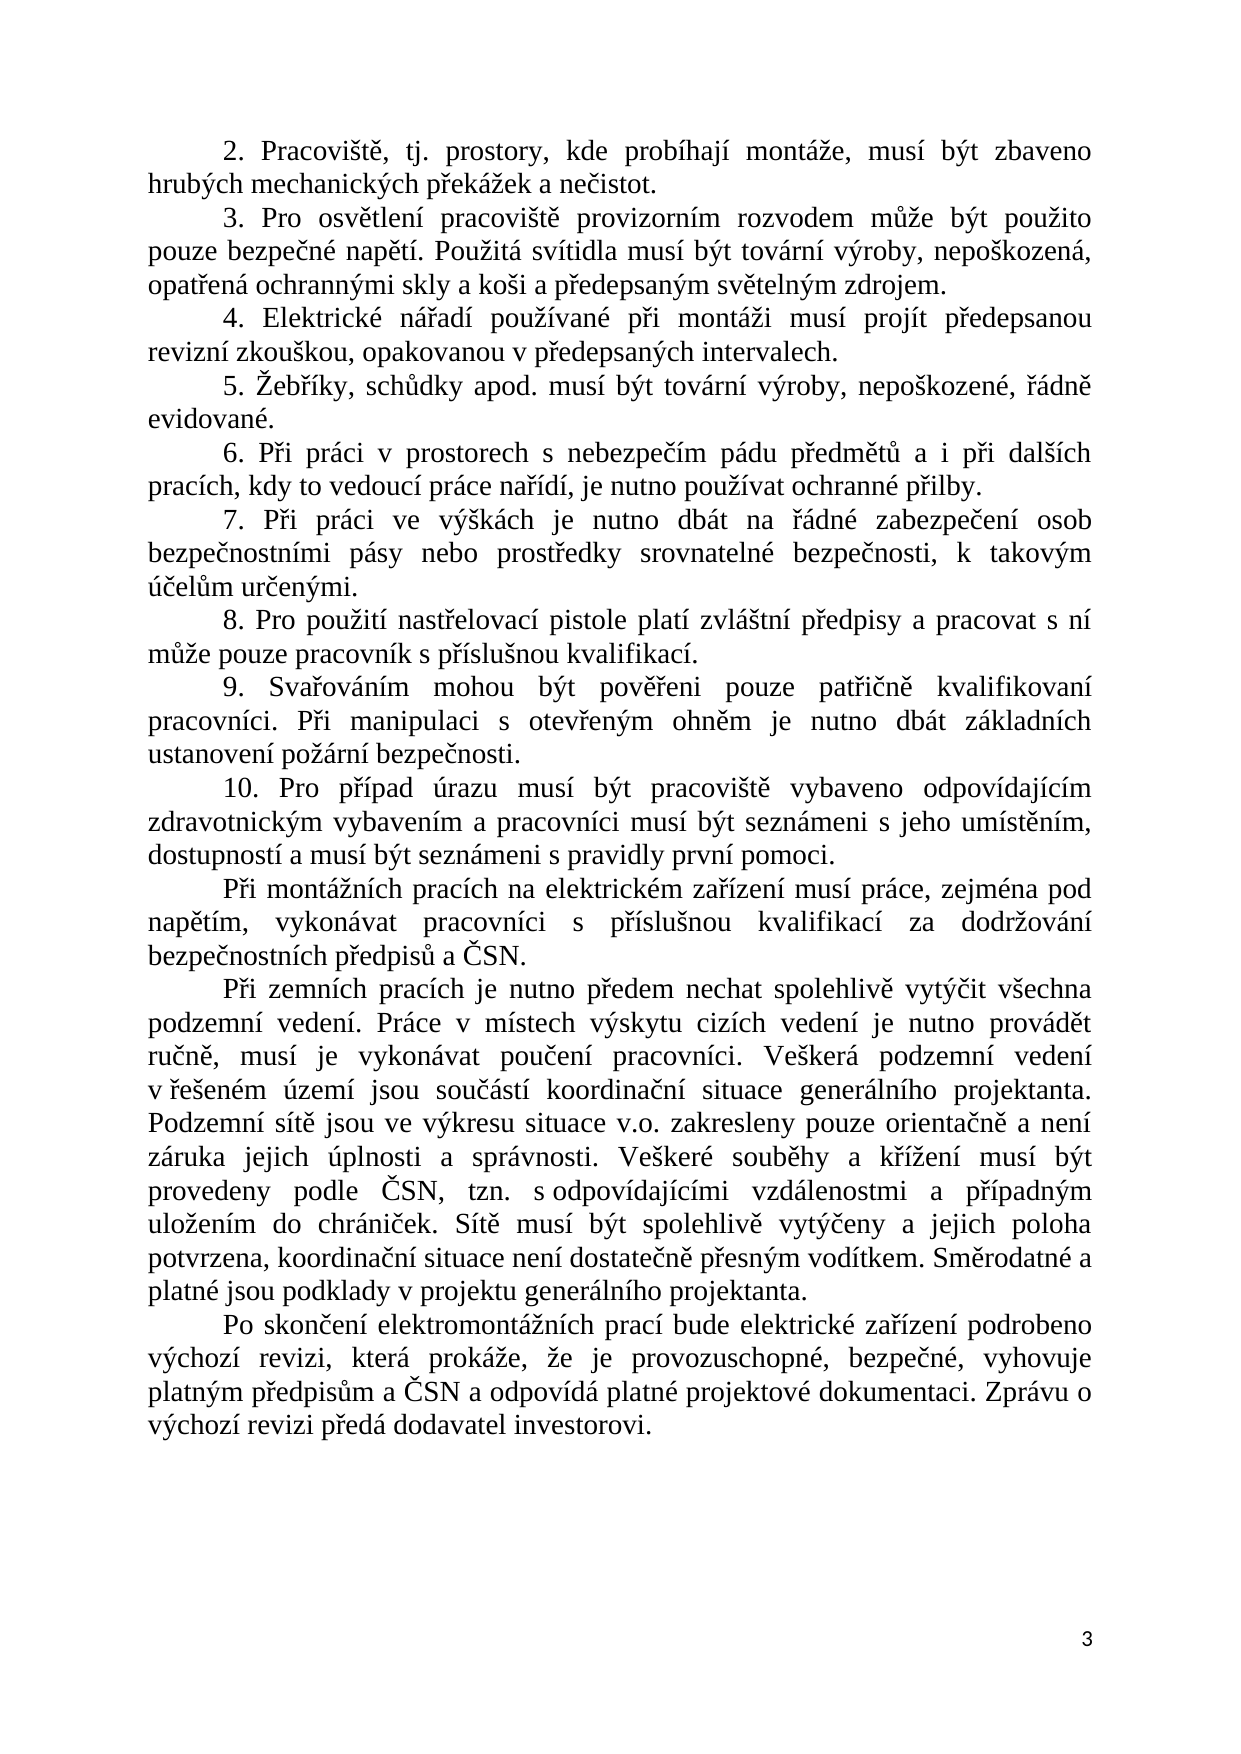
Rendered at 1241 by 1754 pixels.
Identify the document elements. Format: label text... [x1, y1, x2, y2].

text Při zemních pracích je nutno předem nechat spolehlivě vytýčit všechna podzemní vedení. Práce v místech výskytu cizích vedení je nutno provádět ručně, musí je vykonávat poučení pracovníci. Veškerá podzemní vedení v řešeném území jsou součástí koordinační situace generálního projektanta. Podzemní sítě jsou ve výkresu situace v.o. zakresleny pouze orientačně a není záruka jejich úplnosti a správnosti. Veškeré souběhy a křížení musí být provedeny podle ČSN, tzn. s odpovídajícími vzdálenostmi a případným uložením do chrániček. Sítě musí být spolehlivě vytýčeny a jejich poloha potvrzena, koordinační situace není dostatečně přesným vodítkem. Směrodatné a platné jsou podklady v projektu generálního projektanta. [148, 971, 1093, 1307]
text 3. Pro osvětlení pracoviště provizorním rozvodem může být použito pouze bezpečné napětí. Použitá svítidla musí být tovární výroby, nepoškozená, opatřená ochrannými skly a koši a předepsaným světelným zdrojem. [148, 200, 1093, 301]
text 10. Pro případ úrazu musí být pracoviště vybaveno odpovídajícím zdravotnickým vybavením a pracovníci musí být seznámeni s jeho umístěním, dostupností a musí být seznámeni s pravidly první pomoci. [148, 770, 1093, 871]
text 7. Při práci ve výškách je nutno dbát na řádné zabezpečení osob bezpečnostními pásy nebo prostředky srovnatelné bezpečnosti, k takovým účelům určenými. [148, 502, 1093, 602]
text 9. Svařováním mohou být pověřeni pouze patřičně kvalifikovaní pracovníci. Při manipulaci s otevřeným ohněm je nutno dbát základních ustanovení požární bezpečnosti. [148, 669, 1093, 770]
text 2. Pracoviště, tj. prostory, kde probíhají montáže, musí být zbaveno hrubých mechanických překážek a nečistot. [148, 133, 1093, 200]
text 8. Pro použití nastřelovací pistole platí zvláštní předpisy a pracovat s ní může pouze pracovník s příslušnou kvalifikací. [148, 602, 1093, 669]
text Při montážních pracích na elektrickém zařízení musí práce, zejména pod napětím, vykonávat pracovníci s příslušnou kvalifikací za dodržování bezpečnostních předpisů a ČSN. [148, 871, 1093, 971]
text 4. Elektrické nářadí používané při montáži musí projít předepsanou revizní zkouškou, opakovanou v předepsaných intervalech. [148, 301, 1093, 368]
text 5. Žebříky, schůdky apod. musí být tovární výroby, nepoškozené, řádně evidované. [148, 368, 1093, 435]
text 6. Při práci v prostorech s nebezpečím pádu předmětů a i při dalších pracích, kdy to vedoucí práce nařídí, je nutno používat ochranné přilby. [148, 435, 1093, 502]
text Po skončení elektromontážních prací bude elektrické zařízení podrobeno výchozí revizi, která prokáže, že je provozuschopné, bezpečné, vyhovuje platným předpisům a ČSN a odpovídá platné projektové dokumentaci. Zprávu o výchozí revizi předá dodavatel investorovi. [148, 1307, 1093, 1441]
